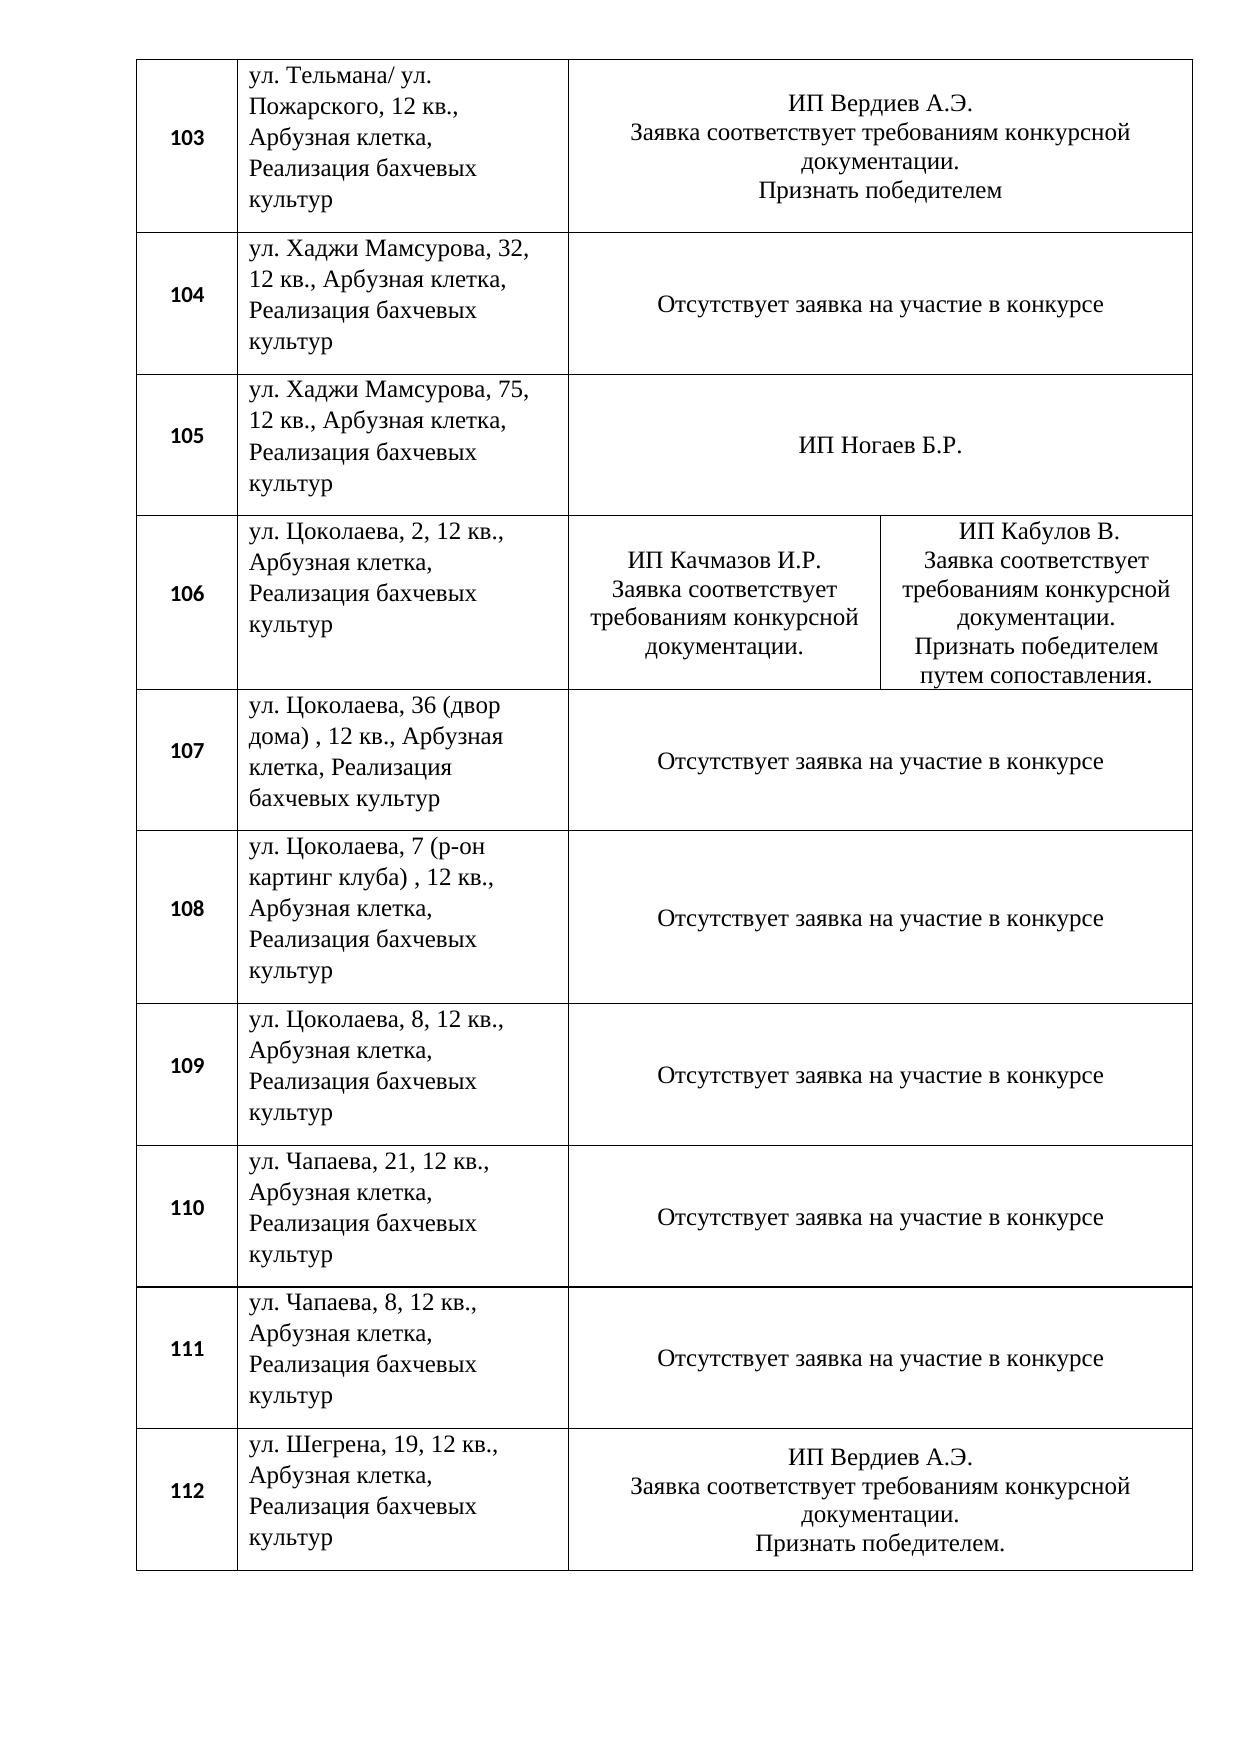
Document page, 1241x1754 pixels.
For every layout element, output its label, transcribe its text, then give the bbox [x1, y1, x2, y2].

table_cell ул. Шегрена, 19, 12 кв., Арбузная клетка, Реализация бахчевых культур [238, 1429, 568, 1570]
table_cell Отсутствует заявка на участие в конкурсе [569, 233, 1192, 373]
table_cell Отсутствует заявка на участие в конкурсе [569, 1146, 1192, 1286]
table_cell ул. Чапаева, 8, 12 кв., Арбузная клетка, Реализация бахчевых культур [238, 1288, 568, 1428]
table_cell Отсутствует заявка на участие в конкурсе [569, 690, 1192, 830]
table_cell 107 [137, 690, 237, 830]
table_cell 105 [137, 375, 237, 515]
table_cell 111 [137, 1288, 237, 1428]
table_cell Отсутствует заявка на участие в конкурсе [569, 1288, 1192, 1428]
table_cell ул. Хаджи Мамсурова, 32, 12 кв., Арбузная клетка, Реализация бахчевых культур [238, 233, 568, 373]
table_cell ИП Качмазов И.Р. Заявка соответствует требованиям конкурсной документации. [569, 516, 880, 689]
table_cell ул. Цоколаева, 36 (двор дома) , 12 кв., Арбузная клетка, Реализация бахчевых культур [238, 690, 568, 830]
table_cell ул. Тельмана/ ул. Пожарского, 12 кв., Арбузная клетка, Реализация бахчевых культур [238, 60, 568, 232]
table_cell Отсутствует заявка на участие в конкурсе [569, 1004, 1192, 1145]
table_cell ул. Цоколаева, 2, 12 кв., Арбузная клетка, Реализация бахчевых культур [238, 516, 568, 689]
table_cell 106 [137, 516, 237, 689]
table_cell 110 [137, 1146, 237, 1286]
table_cell ул. Хаджи Мамсурова, 75, 12 кв., Арбузная клетка, Реализация бахчевых культур [238, 375, 568, 515]
table_cell 103 [137, 60, 237, 232]
table_cell ИП Ногаев Б.Р. [569, 375, 1192, 515]
table_cell 109 [137, 1004, 237, 1145]
table_cell ИП Кабулов В. Заявка соответствует требованиям конкурсной документации. Признать победителем путем сопоставления. [881, 516, 1192, 689]
table_cell 104 [137, 233, 237, 373]
table_cell ул. Цоколаева, 8, 12 кв., Арбузная клетка, Реализация бахчевых культур [238, 1004, 568, 1145]
table_cell Отсутствует заявка на участие в конкурсе [569, 831, 1192, 1003]
table_cell ул. Цоколаева, 7 (р-он картинг клуба) , 12 кв., Арбузная клетка, Реализация бахчевых культур [238, 831, 568, 1003]
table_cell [569, 60, 1192, 232]
table_cell 112 [137, 1429, 237, 1570]
table_cell 108 [137, 831, 237, 1003]
table_cell ул. Чапаева, 21, 12 кв., Арбузная клетка, Реализация бахчевых культур [238, 1146, 568, 1286]
table_cell ИП Вердиев А.Э. Заявка соответствует требованиям конкурсной документации. Признать победителем. [569, 1429, 1192, 1570]
